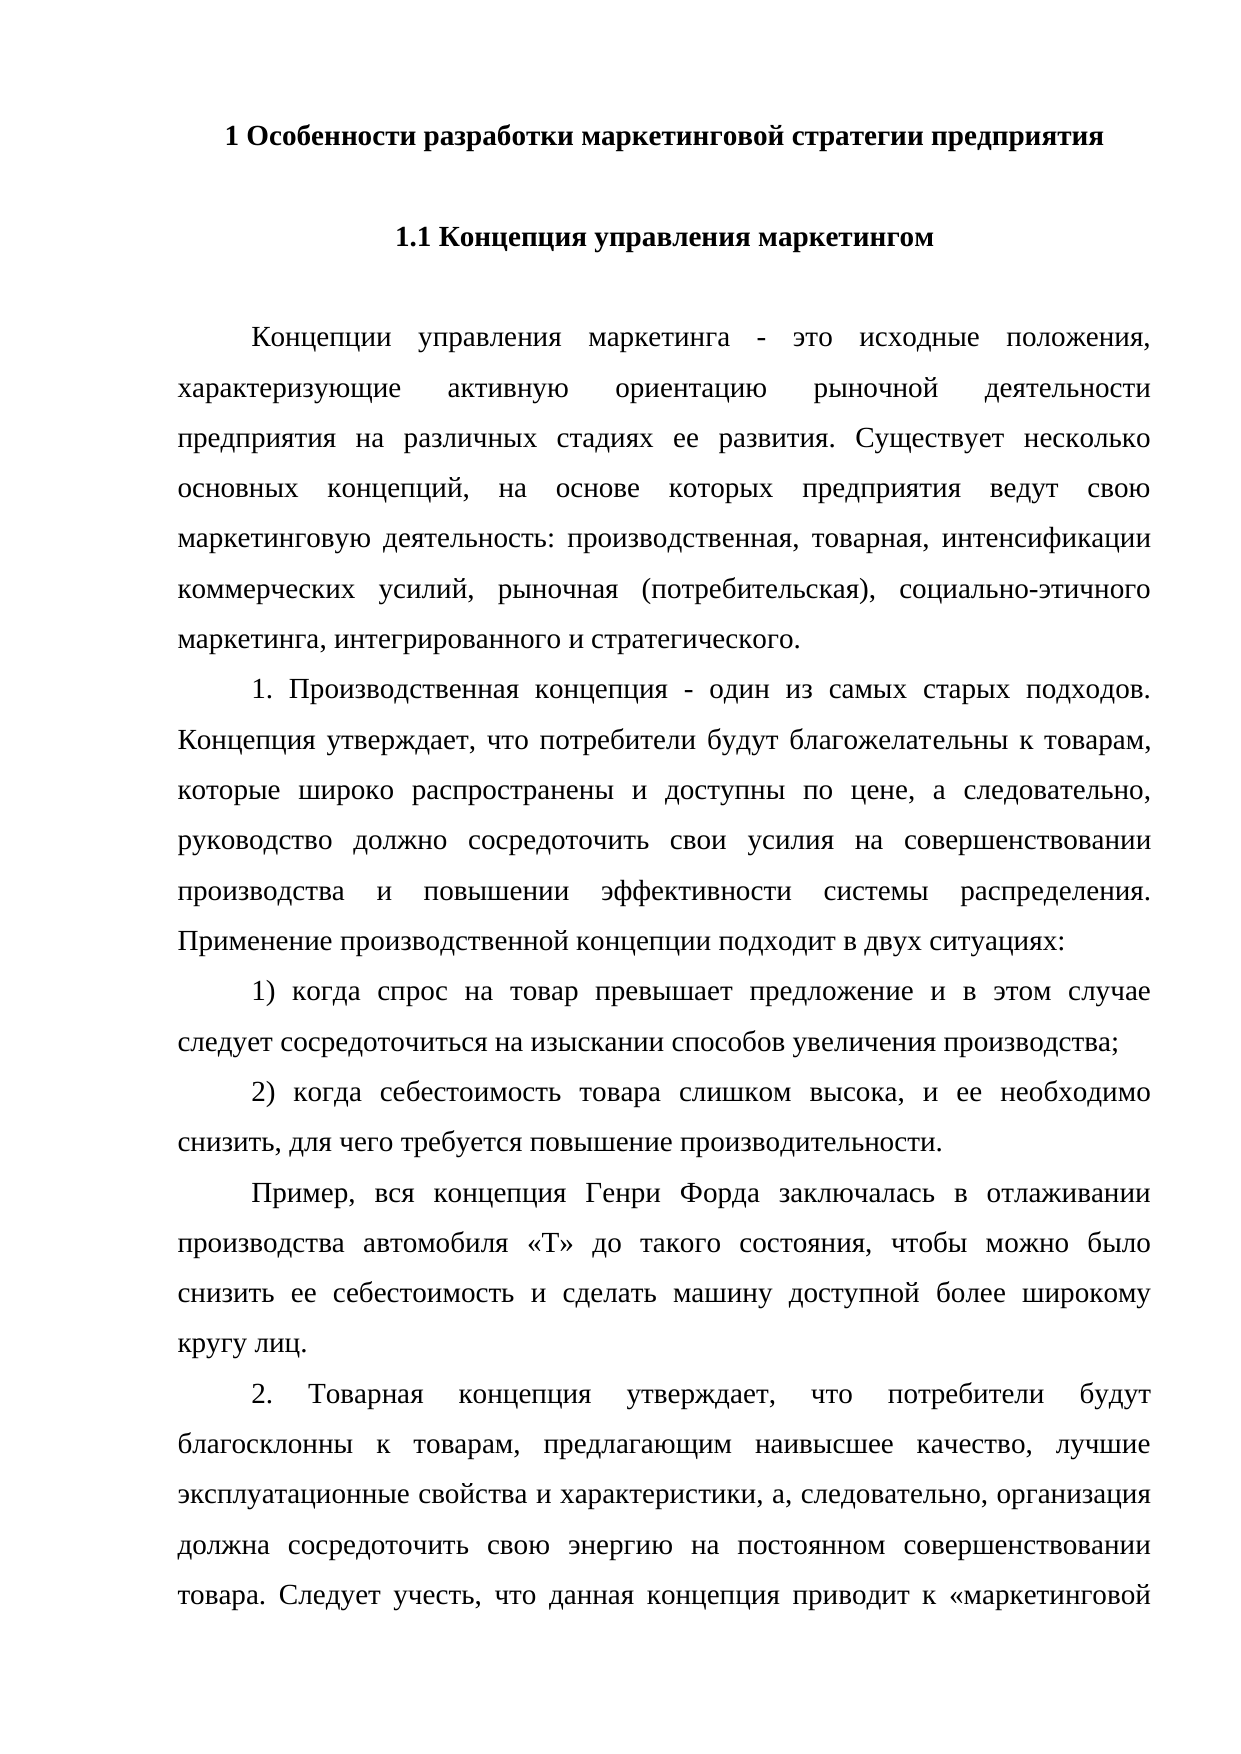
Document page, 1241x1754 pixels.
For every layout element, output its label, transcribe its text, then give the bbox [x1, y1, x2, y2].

text Пример, вся концепция Генри Форда заключалась в отлаживании производства автомобиля «Т» до такого состояния, чтобы можно было снизить ее себестоимость и сделать машину доступной более широкому кругу лиц. [177, 1175, 1152, 1359]
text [177, 1376, 1152, 1611]
text 1. Производственная концепция - один из самых старых подходов. Концепция утверждает, что потребители будут благожелательны к товарам, которые широко распространены и доступны по цене, а следовательно, руководство должно сосредоточить свои усилия на совершенствовании производства и повышении эффективности системы распределения. Применение производственной концепции подходит в двух ситуациях: [177, 672, 1152, 957]
text Концепции управления маркетинга - это исходные положения, характеризующие активную ориентацию рыночной деятельности предприятия на различных стадиях ее развития. Существует несколько основных концепций, на основе которых предприятия ведут свою маркетинговую деятельность: производственная, товарная, интенсификации коммерческих усилий, рыночная (потребительская), социально-этичного маркетинга, интегрированного и стратегического. [177, 319, 1152, 655]
text 2) когда себестоимость товара слишком высока, и ее необходимо снизить, для чего требуется повышение производительности. [177, 1074, 1152, 1158]
text 1) когда спрос на товар превышает предложение и в этом случае следует сосредоточиться на изыскании способов увеличения производства; [177, 973, 1152, 1057]
text 1 Особенности разработки маркетинговой стратегии предприятия [177, 118, 1152, 152]
text 1.1 Концепция управления маркетингом [177, 219, 1152, 252]
